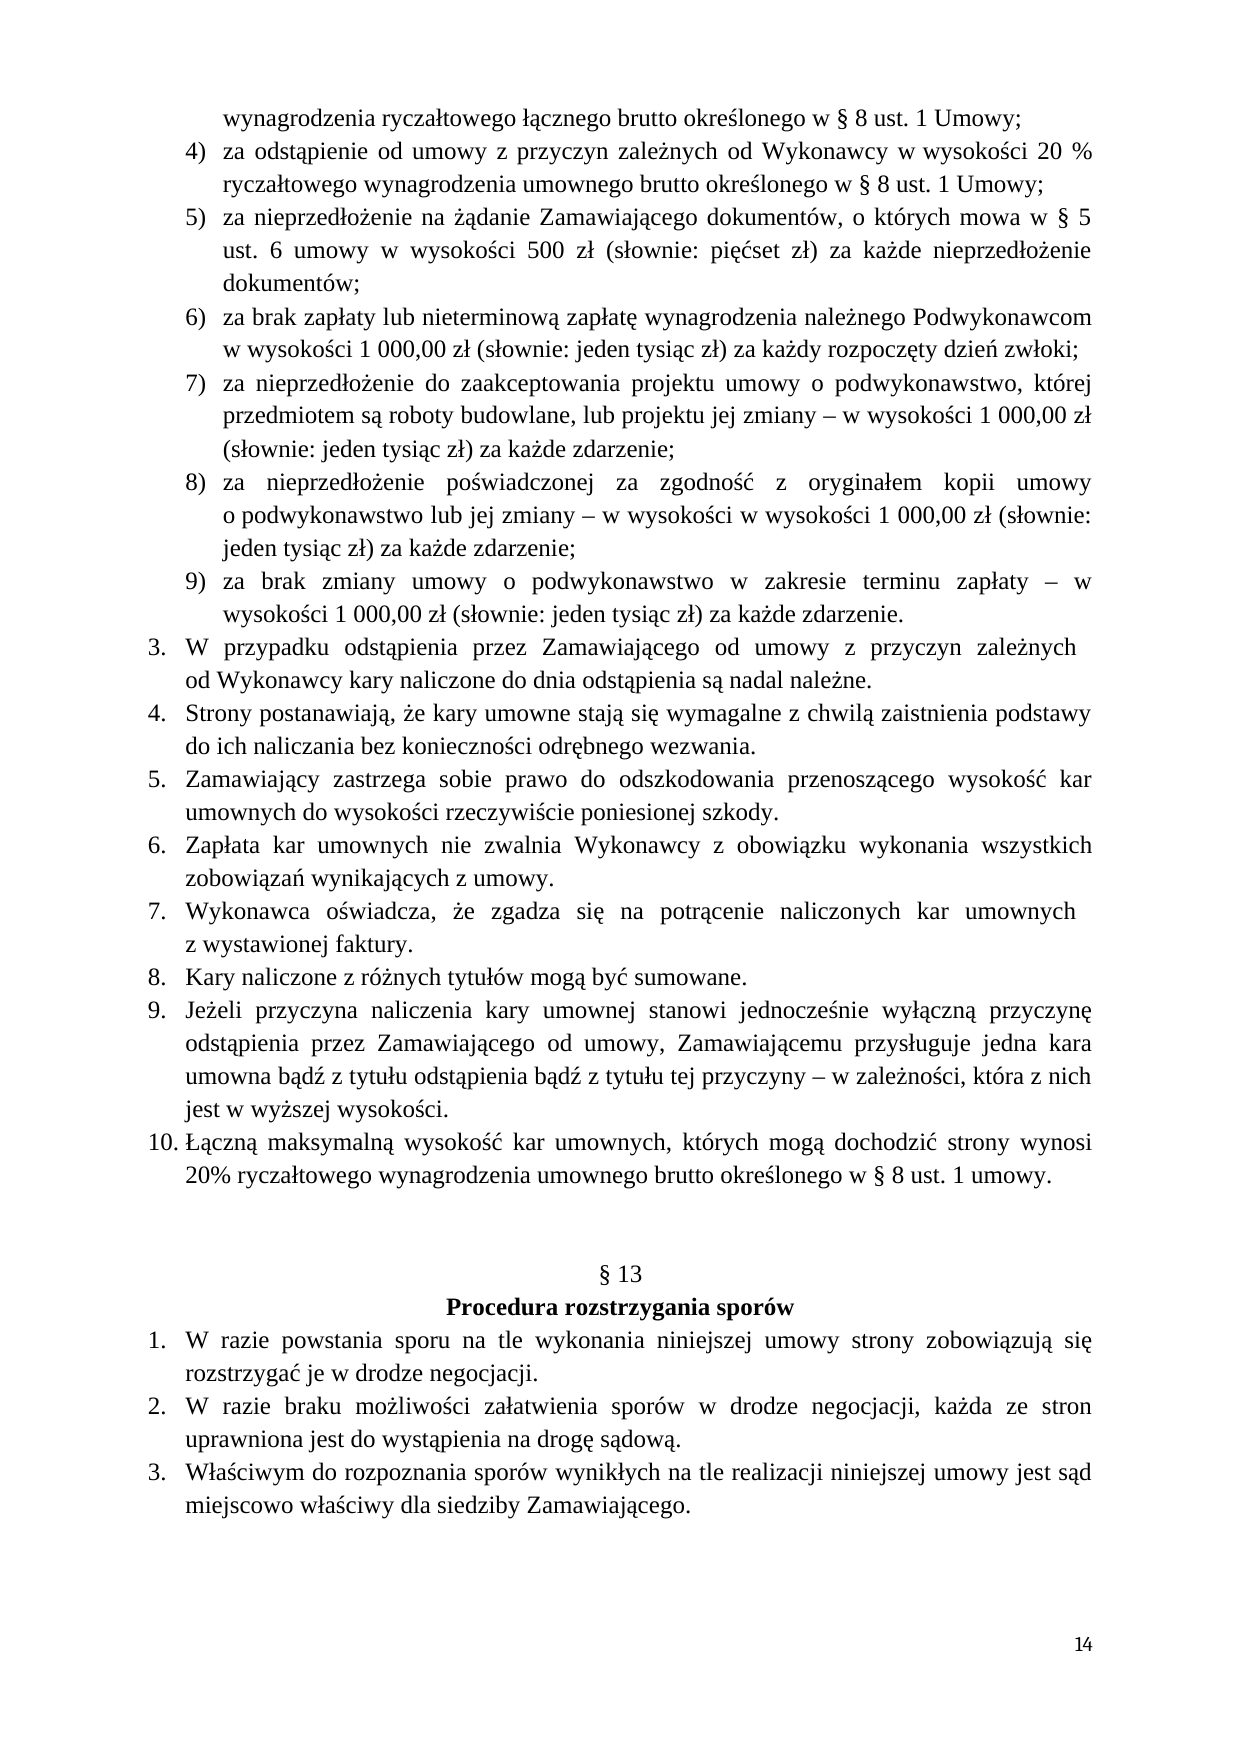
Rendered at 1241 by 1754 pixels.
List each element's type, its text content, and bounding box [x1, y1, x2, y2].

text Procedura rozstrzygania sporów [148, 1292, 1093, 1321]
list za odstąpienie od umowy z przyczyn zależnych od Wykonawcy w wysokości 20 % ryczałtowego wynagrodzenia umownego brutto określonego w § 8 ust. 1 Umowy; [185, 136, 1093, 198]
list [185, 103, 1093, 132]
list Łączną maksymalną wysokość kar umownych, których mogą dochodzić strony wynosi 20% ryczałtowego wynagrodzenia umownego brutto określonego w § 8 ust. 1 umowy. [148, 1127, 1093, 1189]
list Wykonawca oświadcza, że zgadza się na potrącenie naliczonych kar umownych z wystawionej faktury. [148, 896, 1093, 958]
list Kary naliczone z różnych tytułów mogą być sumowane. [148, 962, 1093, 991]
list za nieprzedłożenie do zaakceptowania projektu umowy o podwykonawstwo, której przedmiotem są roboty budowlane, lub projektu jej zmiany – w wysokości 1 000,00 zł (słownie: jeden tysiąc zł) za każde zdarzenie; [185, 368, 1093, 462]
list W razie powstania sporu na tle wykonania niniejszej umowy strony zobowiązują się rozstrzygać je w drodze negocjacji. [148, 1325, 1093, 1387]
list W przypadku odstąpienia przez Zamawiającego od umowy z przyczyn zależnych od Wykonawcy kary naliczone do dnia odstąpienia są nadal należne. [148, 632, 1093, 693]
list Zamawiający zastrzega sobie prawo do odszkodowania przenoszącego wysokość kar umownych do wysokości rzeczywiście poniesionej szkody. [148, 764, 1093, 826]
list za nieprzedłożenie poświadczonej za zgodność z oryginałem kopii umowy o podwykonawstwo lub jej zmiany – w wysokości w wysokości 1 000,00 zł (słownie: jeden tysiąc zł) za każde zdarzenie; [185, 467, 1093, 561]
list W razie braku możliwości załatwienia sporów w drodze negocjacji, każda ze stron uprawniona jest do wystąpienia na drogę sądową. [148, 1391, 1093, 1453]
list Właściwym do rozpoznania sporów wynikłych na tle realizacji niniejszej umowy jest sąd miejscowo właściwy dla siedziby Zamawiającego. [148, 1457, 1093, 1519]
list za brak zapłaty lub nieterminową zapłatę wynagrodzenia należnego Podwykonawcom w wysokości 1 000,00 zł (słownie: jeden tysiąc zł) za każdy rozpoczęty dzień zwłoki; [185, 302, 1093, 363]
list Jeżeli przyczyna naliczenia kary umownej stanowi jednocześnie wyłączną przyczynę odstąpienia przez Zamawiającego od umowy, Zamawiającemu przysługuje jedna kara umowna bądź z tytułu odstąpienia bądź z tytułu tej przyczyny – w zależności, która z nich jest w wyższej wysokości. [148, 995, 1093, 1123]
list Strony postanawiają, że kary umowne stają się wymagalne z chwilą zaistnienia podstawy do ich naliczania bez konieczności odrębnego wezwania. [148, 698, 1093, 759]
list za brak zmiany umowy o podwykonawstwo w zakresie terminu zapłaty – w wysokości 1 000,00 zł (słownie: jeden tysiąc zł) za każde zdarzenie. [185, 566, 1093, 627]
text § 13 [148, 1259, 1093, 1288]
list za nieprzedłożenie na żądanie Zamawiającego dokumentów, o których mowa w § 5 ust. 6 umowy w wysokości 500 zł (słownie: pięćset zł) za każde nieprzedłożenie dokumentów; [185, 202, 1093, 297]
list Zapłata kar umownych nie zwalnia Wykonawcy z obowiązku wykonania wszystkich zobowiązań wynikających z umowy. [148, 830, 1093, 892]
